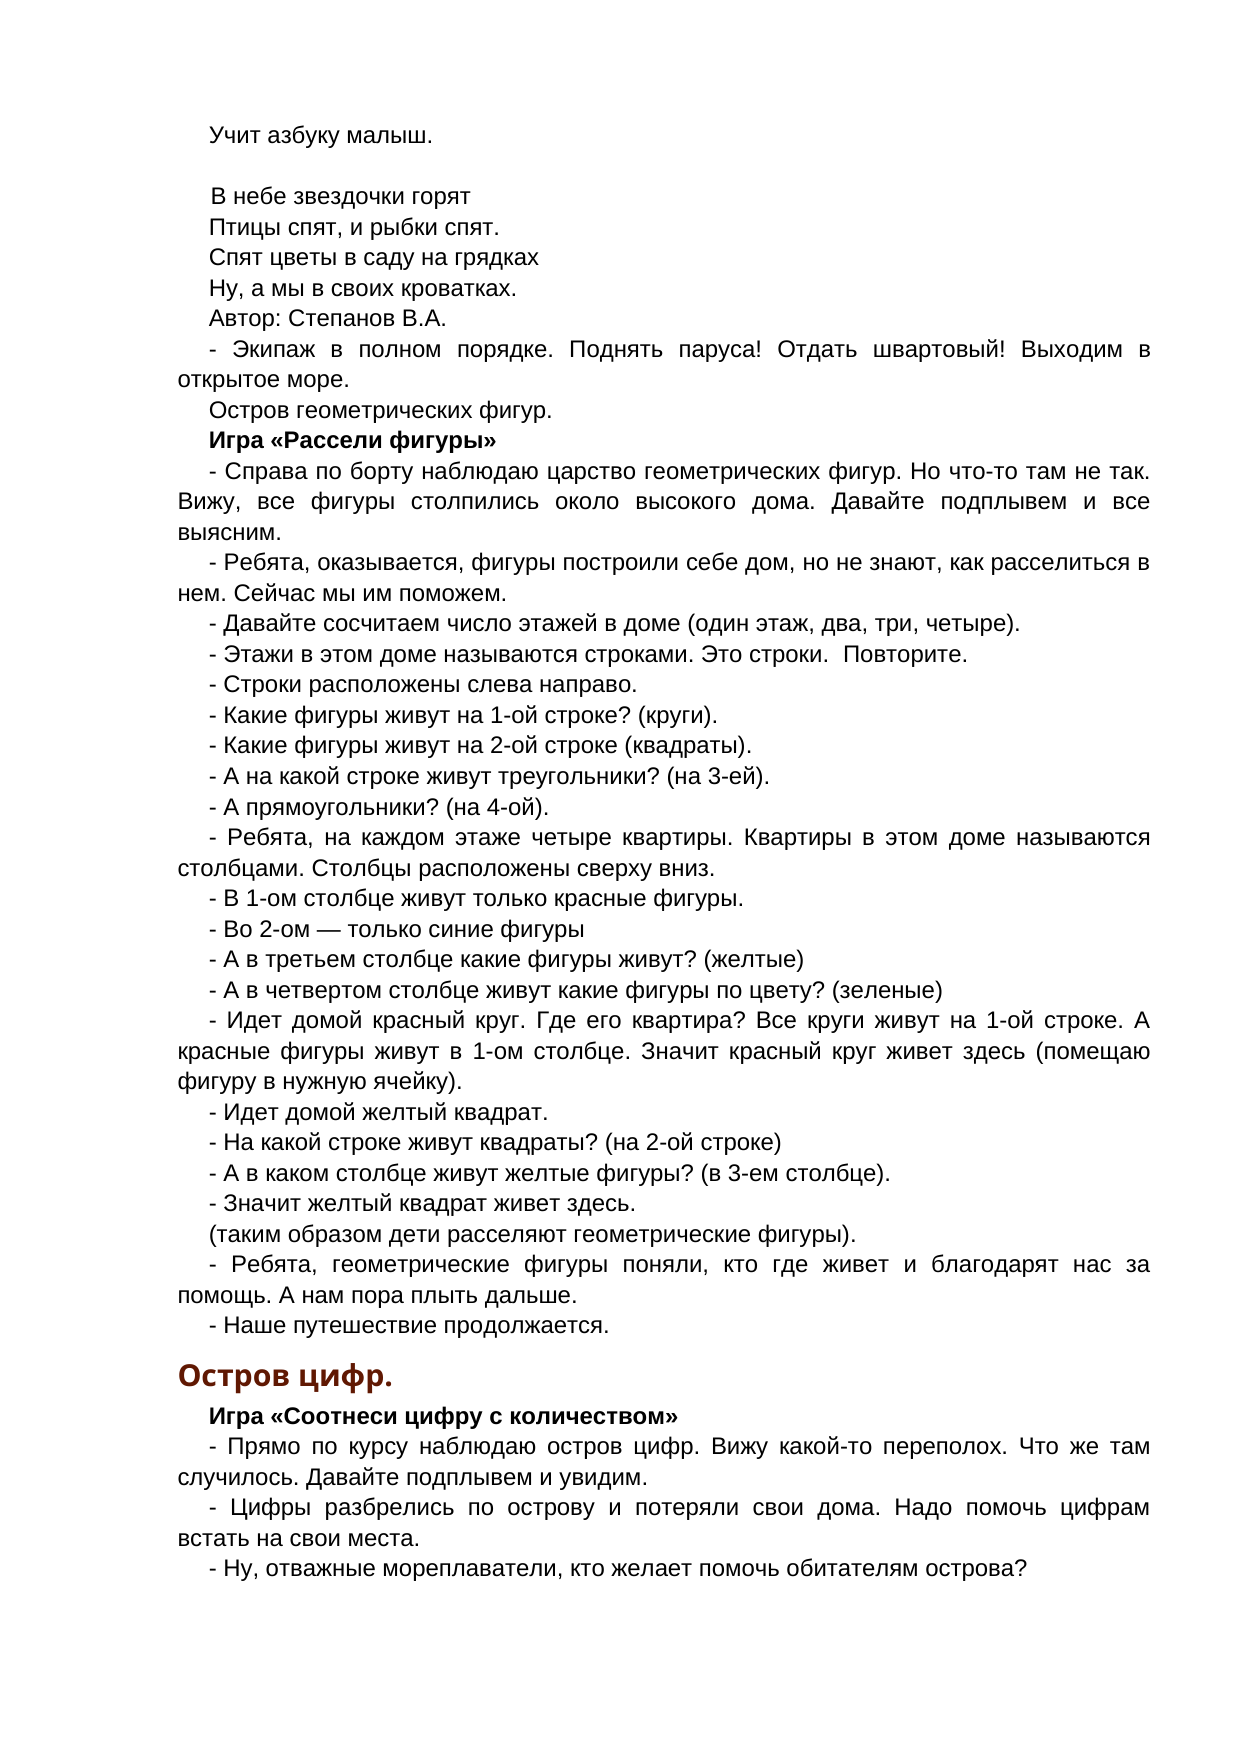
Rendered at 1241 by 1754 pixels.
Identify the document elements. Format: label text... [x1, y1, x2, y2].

text Игра «Рассели фигуры» [177, 423, 1152, 454]
text - На какой строке живут квадраты? (на 2-ой строке) [177, 1125, 1152, 1156]
text - Во 2-ом — только синие фигуры [177, 912, 1152, 942]
text - Ребята, геометрические фигуры поняли, кто где живет и благодарят нас за помощь. А нам пора плыть дальше. [177, 1247, 1152, 1308]
text - А в третьем столбце какие фигуры живут? (желтые) [177, 942, 1152, 973]
text - Справа по борту наблюдаю царство геометрических фигур. Но что-то там не так. Вижу, все фигуры столпились около высокого дома. Давайте подплывем и все выясним. [177, 454, 1152, 545]
text Автор: Степанов В.А. [177, 301, 1152, 332]
text Птицы спят, и рыбки спят. [177, 210, 1152, 240]
text Ну, а мы в своих кроватках. [177, 271, 1152, 301]
text - Строки расположены слева направо. [177, 667, 1152, 698]
text - Какие фигуры живут на 2-ой строке (квадраты). [177, 728, 1152, 759]
text - Прямо по курсу наблюдаю остров цифр. Вижу какой-то переполох. Что же там случилось. Давайте подплывем и увидим. [177, 1429, 1152, 1490]
text Игра «Соотнеси цифру с количеством» [177, 1399, 1152, 1429]
text - А прямоугольники? (на 4-ой). [177, 789, 1152, 820]
text Спят цветы в саду на грядках [177, 240, 1152, 271]
text - Давайте сосчитаем число этажей в доме (один этаж, два, три, четыре). [177, 606, 1152, 637]
text Остров цифр. [177, 1354, 1152, 1396]
text - Наше путешествие продолжается. [177, 1308, 1152, 1339]
text - Цифры разбрелись по острову и потеряли свои дома. Надо помочь цифрам встать на свои места. [177, 1490, 1152, 1551]
text - А в каком столбце живут желтые фигуры? (в 3-ем столбце). [177, 1156, 1152, 1186]
text (таким образом дети расселяют геометрические фигуры). [177, 1217, 1152, 1247]
text - Какие фигуры живут на 1-ой строке? (круги). [177, 698, 1152, 728]
text - Идет домой красный круг. Где его квартира? Все круги живут на 1-ой строке. А красные фигуры живут в 1-ом столбце. Значит красный круг живет здесь (помещаю фигуру в нужную ячейку). [177, 1003, 1152, 1095]
text В небе звездочки горят [177, 179, 1152, 210]
text - Идет домой желтый квадрат. [177, 1095, 1152, 1125]
text Остров геометрических фигур. [177, 393, 1152, 423]
text - Этажи в этом доме называются строками. Это строки. Повторите. [177, 637, 1152, 667]
text - Ну, отважные мореплаватели, кто желает помочь обитателям острова? [177, 1551, 1152, 1582]
text Учит азбуку малыш. [177, 118, 1152, 149]
text - Экипаж в полном порядке. Поднять паруса! Отдать швартовый! Выходим в открытое море. [177, 332, 1152, 393]
text - А в четвертом столбце живут какие фигуры по цвету? (зеленые) [177, 973, 1152, 1003]
text - А на какой строке живут треугольники? (на 3-ей). [177, 759, 1152, 789]
text - В 1-ом столбце живут только красные фигуры. [177, 881, 1152, 912]
text - Ребята, на каждом этаже четыре квартиры. Квартиры в этом доме называются столбцами. Столбцы расположены сверху вниз. [177, 820, 1152, 881]
text - Значит желтый квадрат живет здесь. [177, 1186, 1152, 1217]
text - Ребята, оказывается, фигуры построили себе дом, но не знают, как расселиться в нем. Сейчас мы им поможем. [177, 545, 1152, 606]
